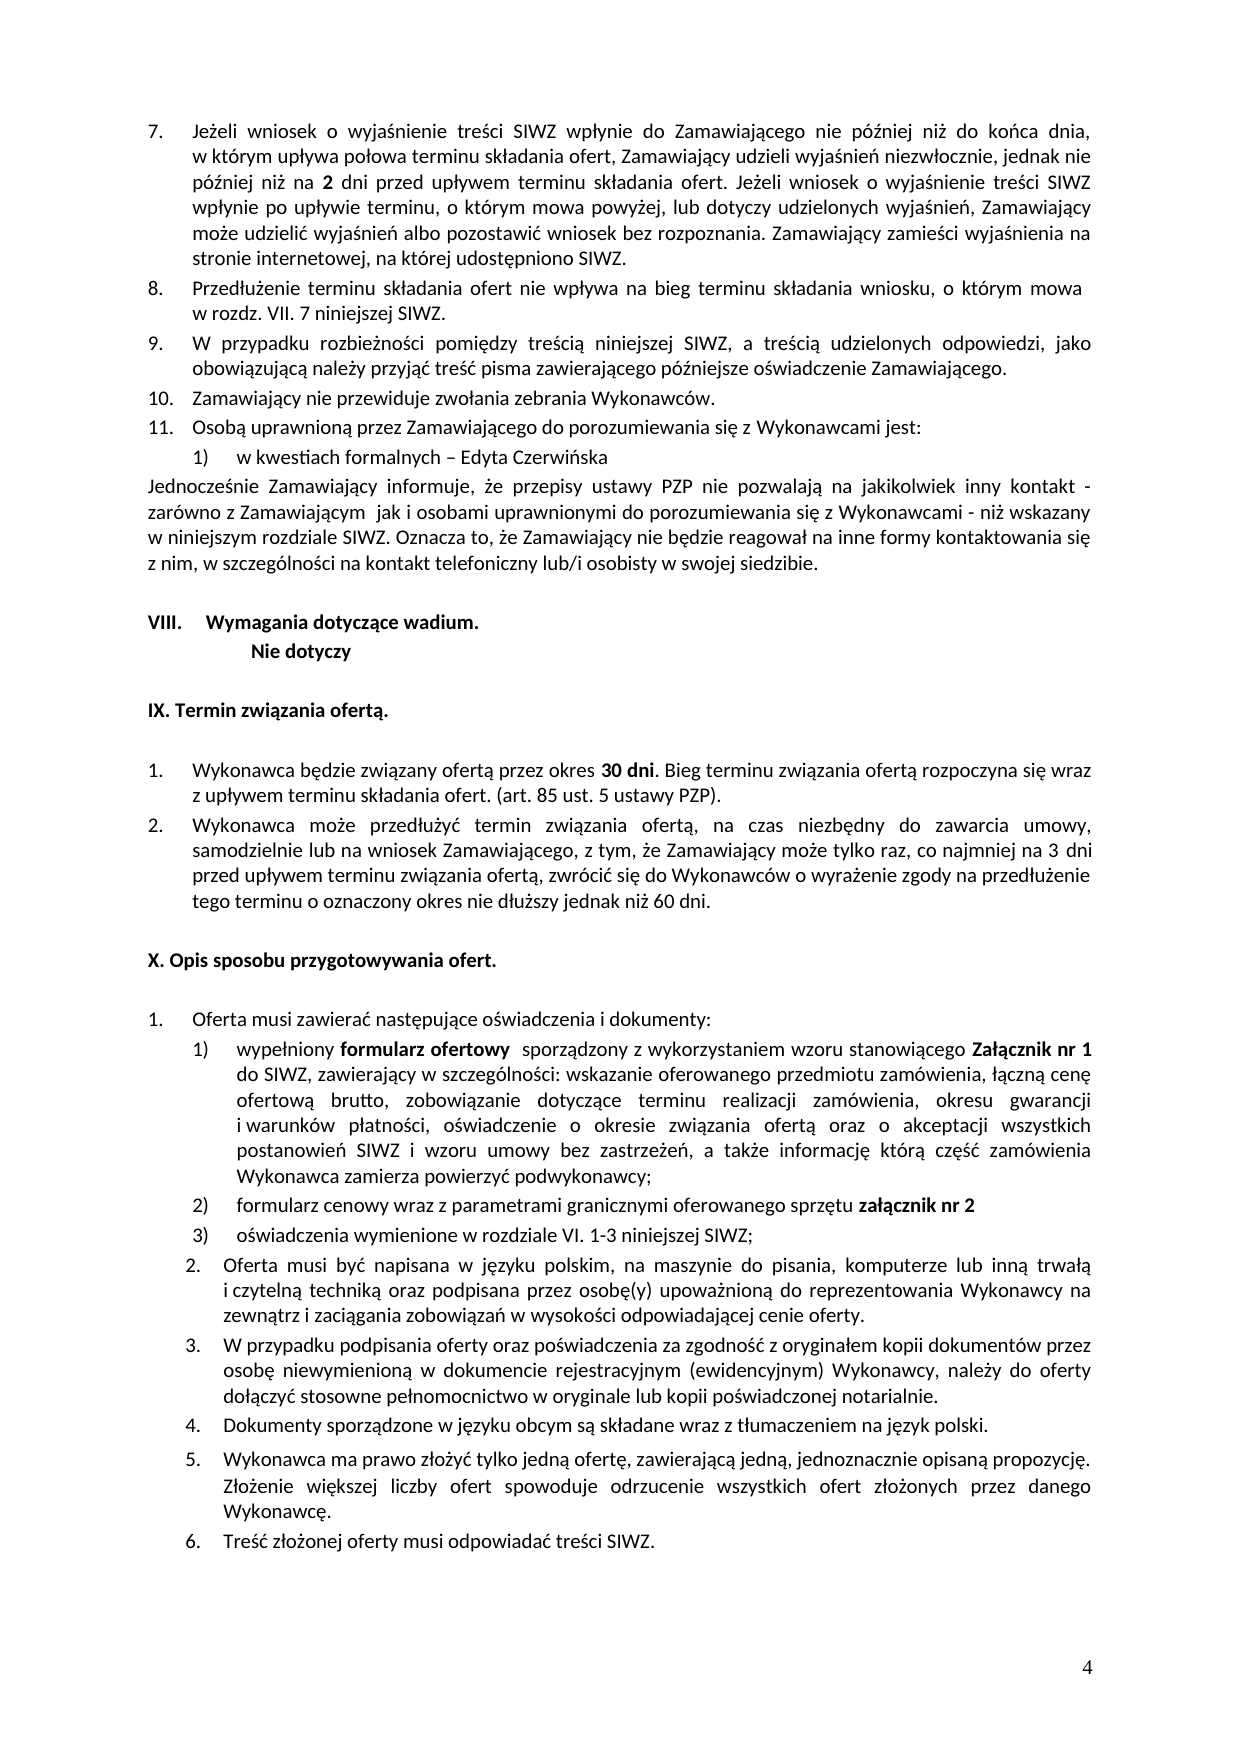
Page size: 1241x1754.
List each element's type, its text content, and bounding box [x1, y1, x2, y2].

list oświadczenia wymienione w rozdziale VI. 1-3 niniejszej SIWZ; [192, 1222, 1092, 1248]
list Jeżeli wniosek o wyjaśnienie treści SIWZ wpłynie do Zamawiającego nie później niż do końca dnia, w którym upływa połowa terminu składania ofert, Zamawiający udzieli wyjaśnień niezwłocznie, jednak nie później niż na 2 dni przed upływem terminu składania ofert. Jeżeli wniosek o wyjaśnienie treści SIWZ wpłynie po upływie terminu, o którym mowa powyżej, lub dotyczy udzielonych wyjaśnień, Zamawiający może udzielić wyjaśnień albo pozostawić wniosek bez rozpoznania. Zamawiający zamieści wyjaśnienia na stronie internetowej, na której udostępniono SIWZ. [148, 118, 1092, 271]
list Przedłużenie terminu składania ofert nie wpływa na bieg terminu składania wniosku, o którym mowa w rozdz. VII. 7 niniejszej SIWZ. [148, 275, 1092, 326]
text X. Opis sposobu przygotowywania ofert. [148, 947, 1092, 973]
list Wykonawca może przedłużyć termin związania ofertą, na czas niezbędny do zawarcia umowy, samodzielnie lub na wniosek Zamawiającego, z tym, że Zamawiający może tylko raz, co najmniej na 3 dni przed upływem terminu związania ofertą, zwrócić się do Wykonawców o wyrażenie zgody na przedłużenie tego terminu o oznaczony okres nie dłuższy jednak niż 60 dni. [148, 812, 1092, 913]
list Osobą uprawnioną przez Zamawiającego do porozumiewania się z Wykonawcami jest: [148, 414, 1092, 440]
text Jednocześnie Zamawiający informuje, że przepisy ustawy PZP nie pozwalają na jakikolwiek inny kontakt - zarówno z Zamawiającym jak i osobami uprawnionymi do porozumiewania się z Wykonawcami - niż wskazany w niniejszym rozdziale SIWZ. Oznacza to, że Zamawiający nie będzie reagował na inne formy kontaktowania się z nim, w szczególności na kontakt telefoniczny lub/i osobisty w swojej siedzibie. [148, 473, 1092, 575]
list wypełniony formularz ofertowy sporządzony z wykorzystaniem wzoru stanowiącego Załącznik nr 1 do SIWZ, zawierający w szczególności: wskazanie oferowanego przedmiotu zamówienia, łączną cenę ofertową brutto, zobowiązanie dotyczące terminu realizacji zamówienia, okresu gwarancji i warunków płatności, oświadczenie o okresie związania ofertą oraz o akceptacji wszystkich postanowień SIWZ i wzoru umowy bez zastrzeżeń, a także informację którą część zamówienia Wykonawca zamierza powierzyć podwykonawcy; [192, 1036, 1092, 1188]
list W przypadku rozbieżności pomiędzy treścią niniejszej SIWZ, a treścią udzielonych odpowiedzi, jako obowiązującą należy przyjąć treść pisma zawierającego późniejsze oświadczenie Zamawiającego. [148, 330, 1092, 381]
list W przypadku podpisania oferty oraz poświadczenia za zgodność z oryginałem kopii dokumentów przez osobę niewymienioną w dokumencie rejestracyjnym (ewidencyjnym) Wykonawcy, należy do oferty dołączyć stosowne pełnomocnictwo w oryginale lub kopii poświadczonej notarialnie. [185, 1332, 1092, 1408]
list Oferta musi zawierać następujące oświadczenia i dokumenty: [148, 1006, 1092, 1032]
text VIII. Wymagania dotyczące wadium. [148, 609, 1092, 634]
text Nie dotyczy [148, 638, 1092, 664]
list Wykonawca będzie związany ofertą przez okres 30 dni. Bieg terminu związania ofertą rozpoczyna się wraz z upływem terminu składania ofert. (art. 85 ust. 5 ustawy PZP). [148, 757, 1092, 808]
list Dokumenty sporządzone w języku obcym są składane wraz z tłumaczeniem na język polski. [185, 1413, 1092, 1438]
list Oferta musi być napisana w języku polskim, na maszynie do pisania, komputerze lub inną trwałą i czytelną techniką oraz podpisana przez osobę(y) upoważnioną do reprezentowania Wykonawcy na zewnątrz i zaciągania zobowiązań w wysokości odpowiadającej cenie oferty. [185, 1252, 1092, 1328]
list w kwestiach formalnych – Edyta Czerwińska [192, 444, 1092, 469]
list Zamawiający nie przewiduje zwołania zebrania Wykonawców. [148, 385, 1092, 410]
list formularz cenowy wraz z parametrami granicznymi oferowanego sprzętu załącznik nr 2 [192, 1193, 1092, 1218]
text IX. Termin związania ofertą. [148, 698, 1092, 723]
list Treść złożonej oferty musi odpowiadać treści SIWZ. [185, 1528, 1092, 1553]
list Wykonawca ma prawo złożyć tylko jedną ofertę, zawierającą jedną, jednoznacznie opisaną propozycję. Złożenie większej liczby ofert spowoduje odrzucenie wszystkich ofert złożonych przez danego Wykonawcę. [185, 1442, 1092, 1524]
